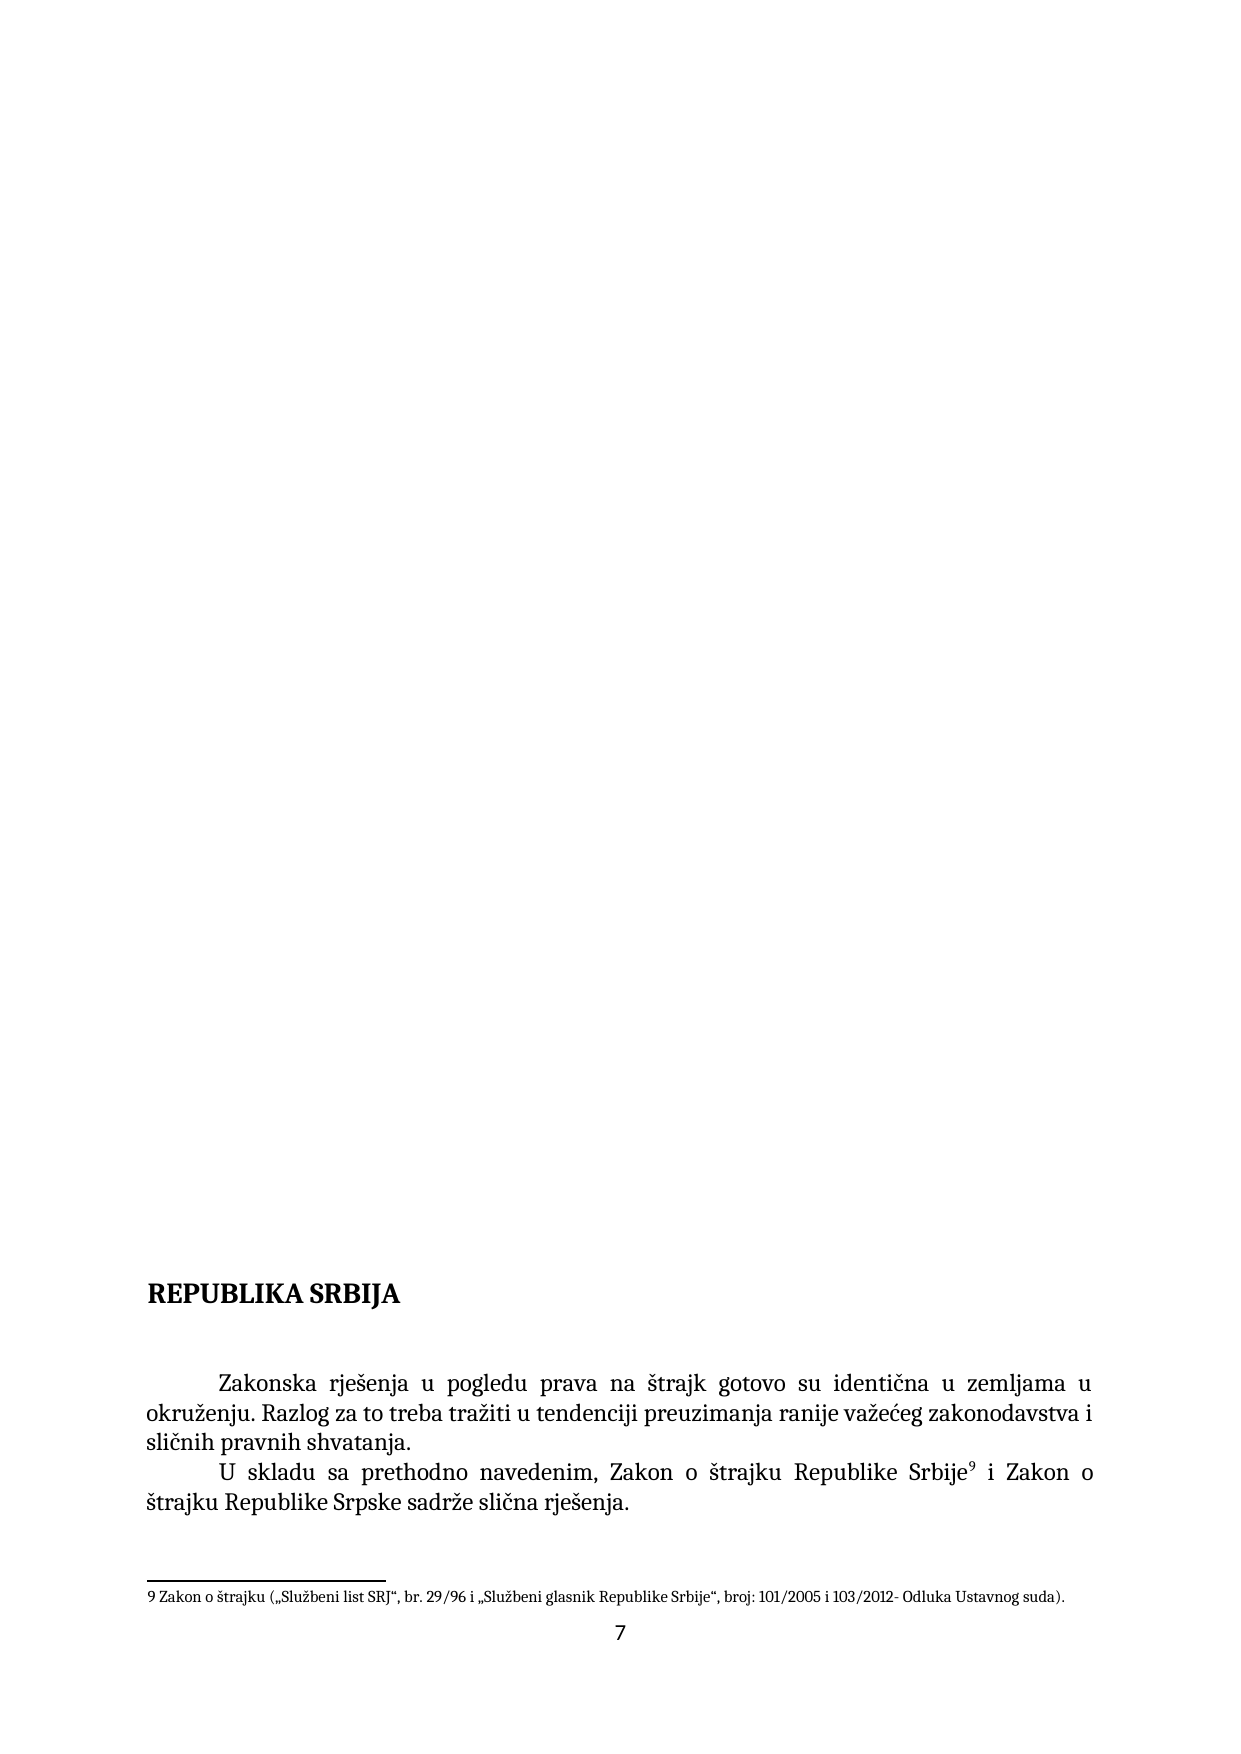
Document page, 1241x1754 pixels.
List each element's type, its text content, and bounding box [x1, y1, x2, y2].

text Zakonska rješenja u pogledu prava na štrajk gotovo su identična u zemljama u okruženju. Razlog za to treba tražiti u tendenciji preuzimanja ranije važećeg zakonodavstva i sličnih pravnih shvatanja. [146, 1369, 1093, 1457]
text U skladu sa prethodno navedenim, Zakon o štrajku Republike Srbije i Zakon o štrajku Republike Srpske sadrže slična rješenja. [146, 1458, 1093, 1517]
subtitle REPUBLIKA SRBIJA [147, 1277, 1098, 1311]
